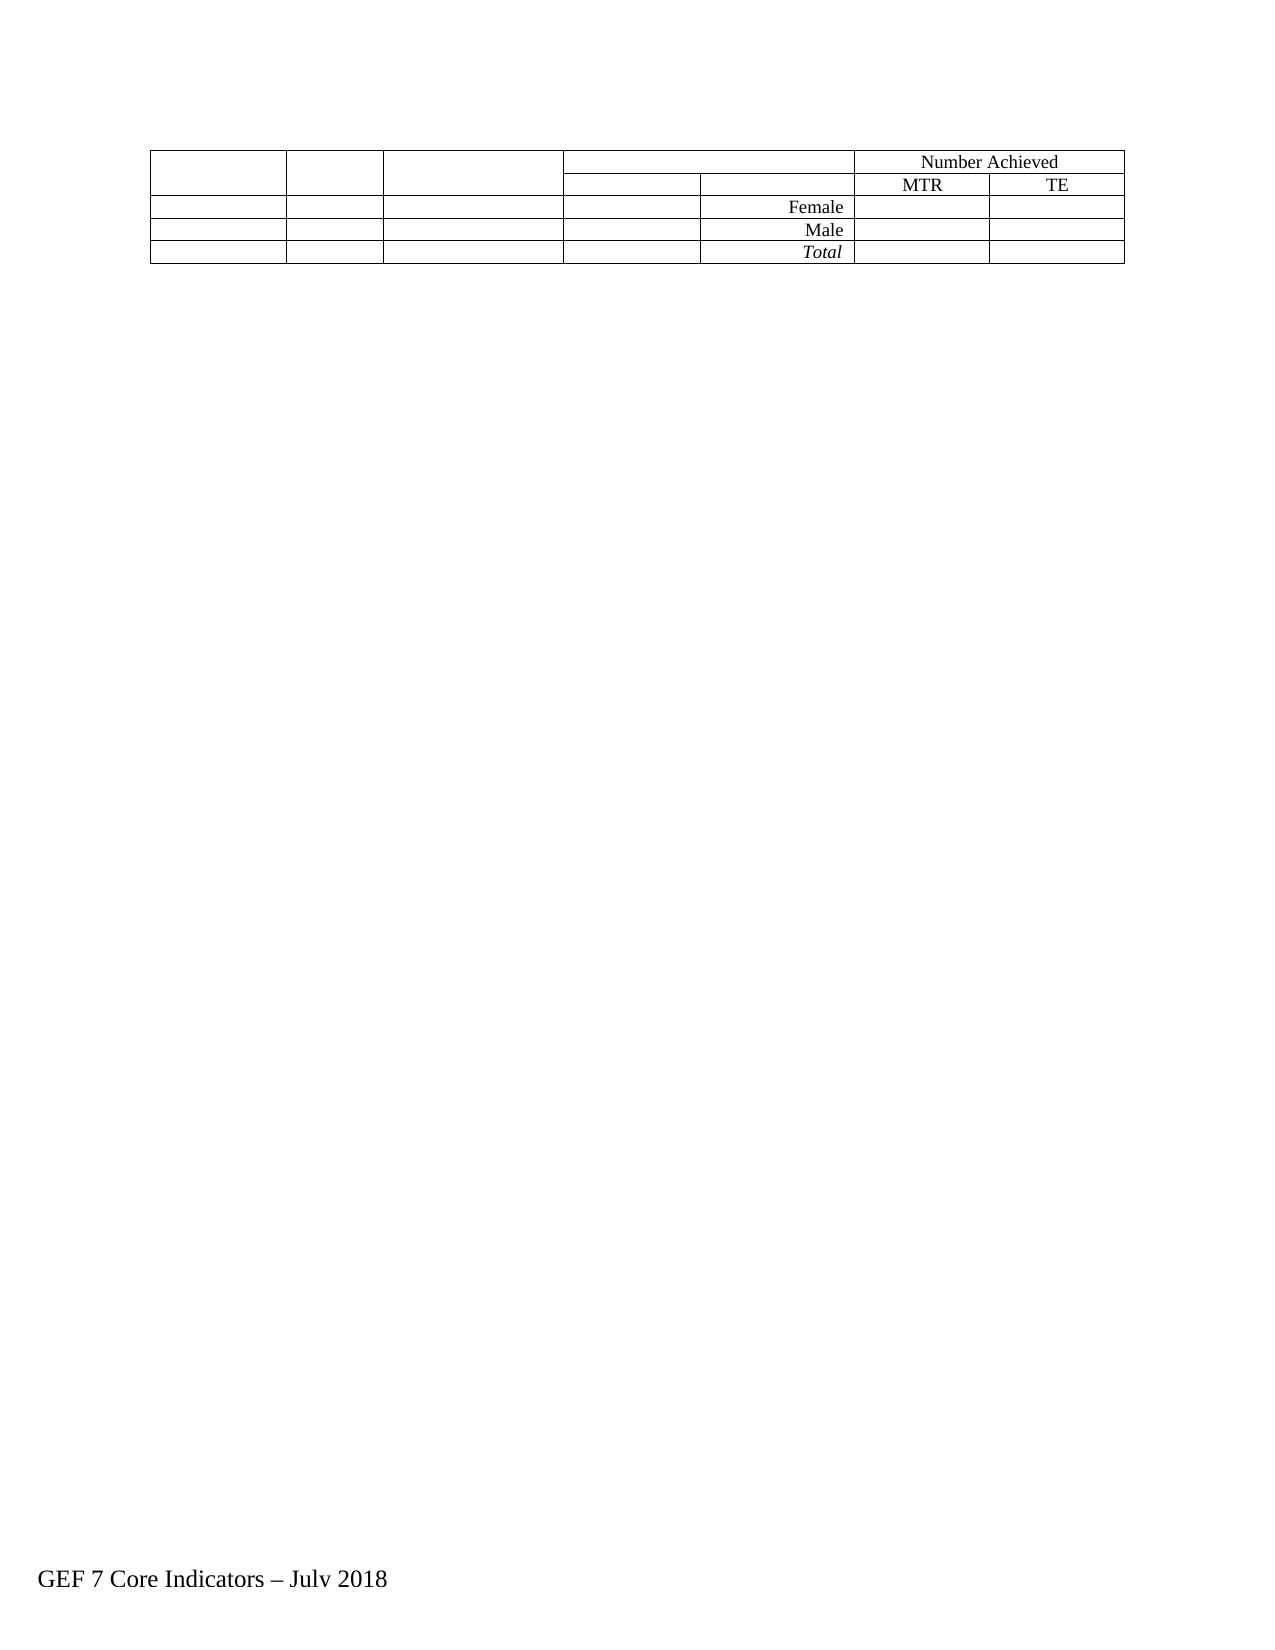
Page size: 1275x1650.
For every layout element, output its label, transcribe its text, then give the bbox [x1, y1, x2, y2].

table_cell [564, 241, 700, 263]
table_cell TE [990, 174, 1124, 195]
table_cell [564, 174, 700, 195]
table_cell [990, 196, 1124, 218]
table_cell [384, 151, 563, 195]
table_cell [564, 151, 854, 173]
table_cell Female [701, 196, 854, 218]
table_cell [151, 196, 286, 218]
table_cell MTR [855, 174, 989, 195]
table_cell [384, 219, 563, 240]
table_cell [564, 196, 700, 218]
table_cell [855, 219, 989, 240]
table_cell [384, 241, 563, 263]
table_cell [287, 241, 383, 263]
table_cell [287, 151, 383, 195]
table_cell [151, 151, 286, 195]
table_cell Number Achieved [855, 151, 1124, 173]
table_cell [151, 241, 286, 263]
table_cell [990, 219, 1124, 240]
table_cell Total [701, 241, 854, 263]
table_cell [990, 241, 1124, 263]
table_cell [287, 196, 383, 218]
table_cell [564, 219, 700, 240]
table_cell [287, 219, 383, 240]
table_cell [855, 196, 989, 218]
table_cell [384, 196, 563, 218]
table_cell [855, 241, 989, 263]
table_cell [701, 174, 854, 195]
table_cell [151, 219, 286, 240]
table_cell Male [701, 219, 854, 240]
